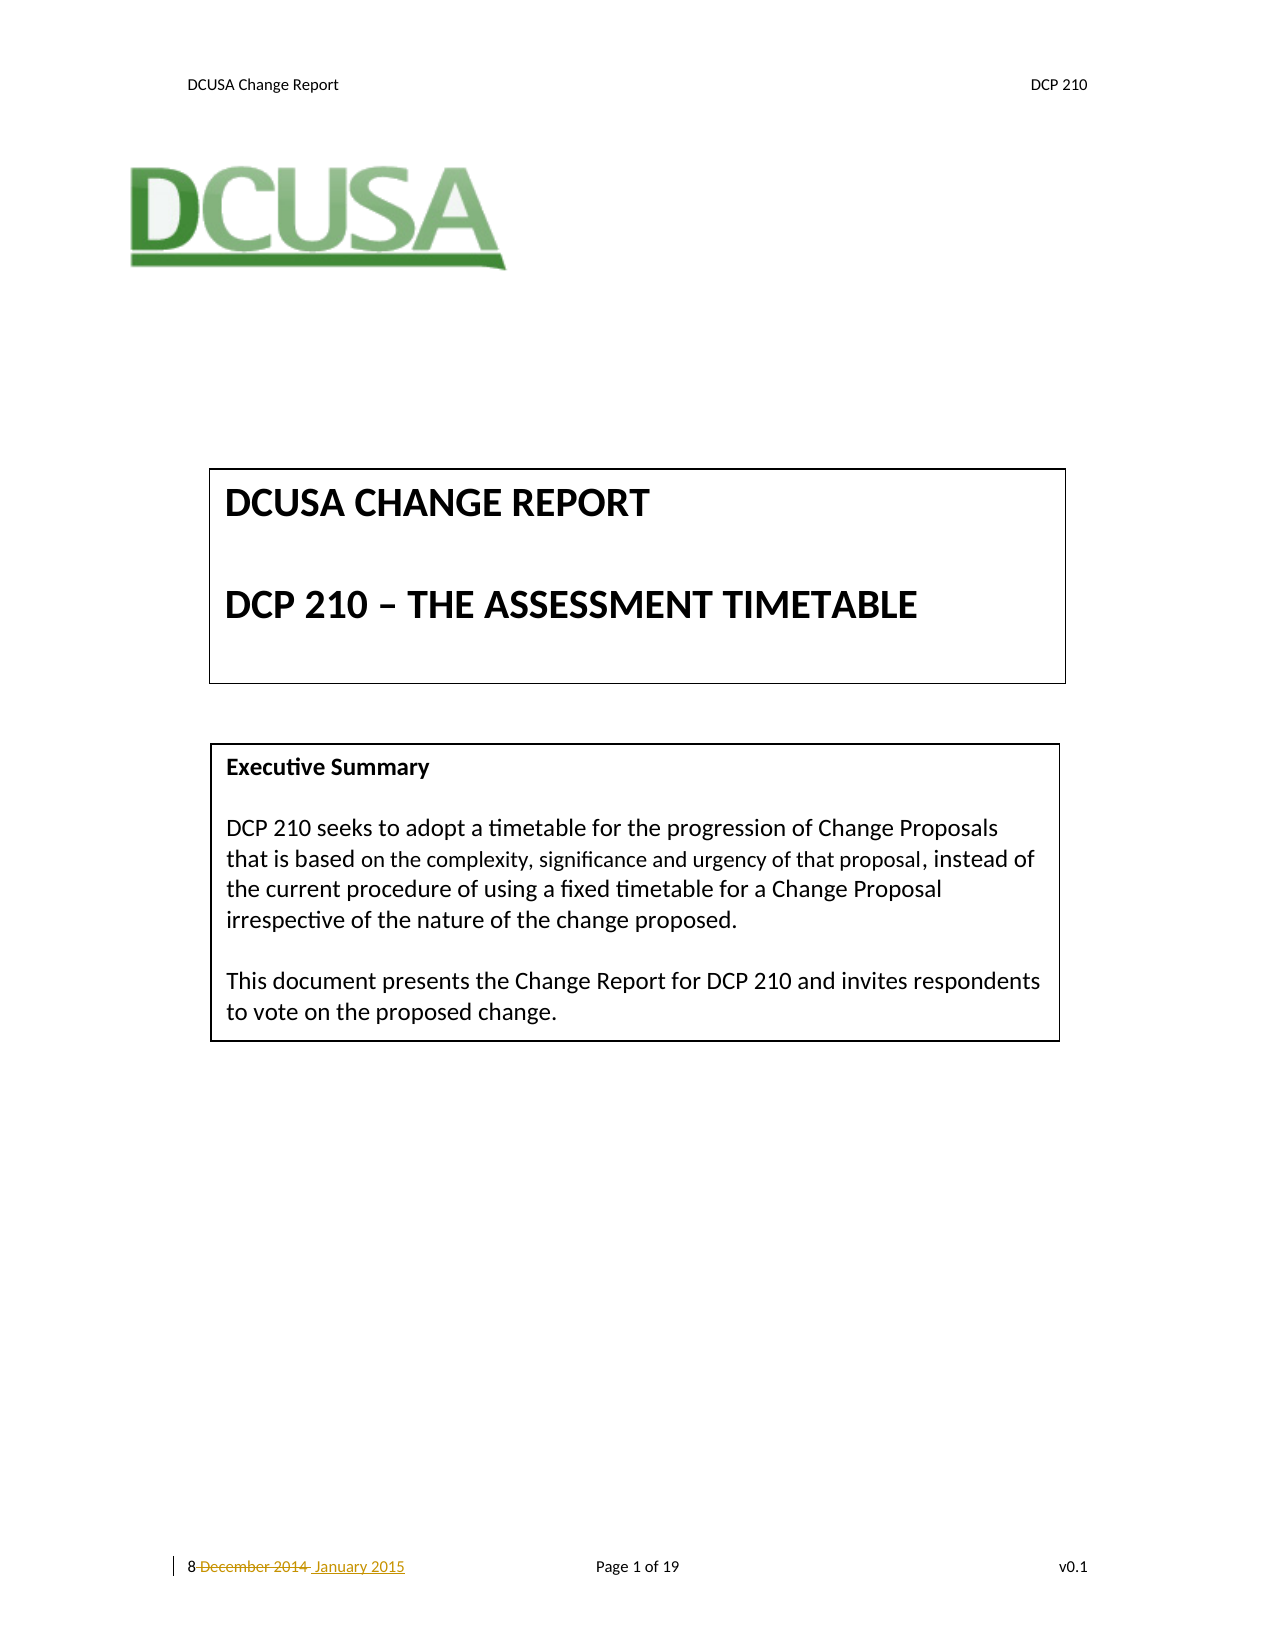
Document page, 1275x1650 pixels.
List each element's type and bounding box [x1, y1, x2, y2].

picture [98, 150, 534, 291]
